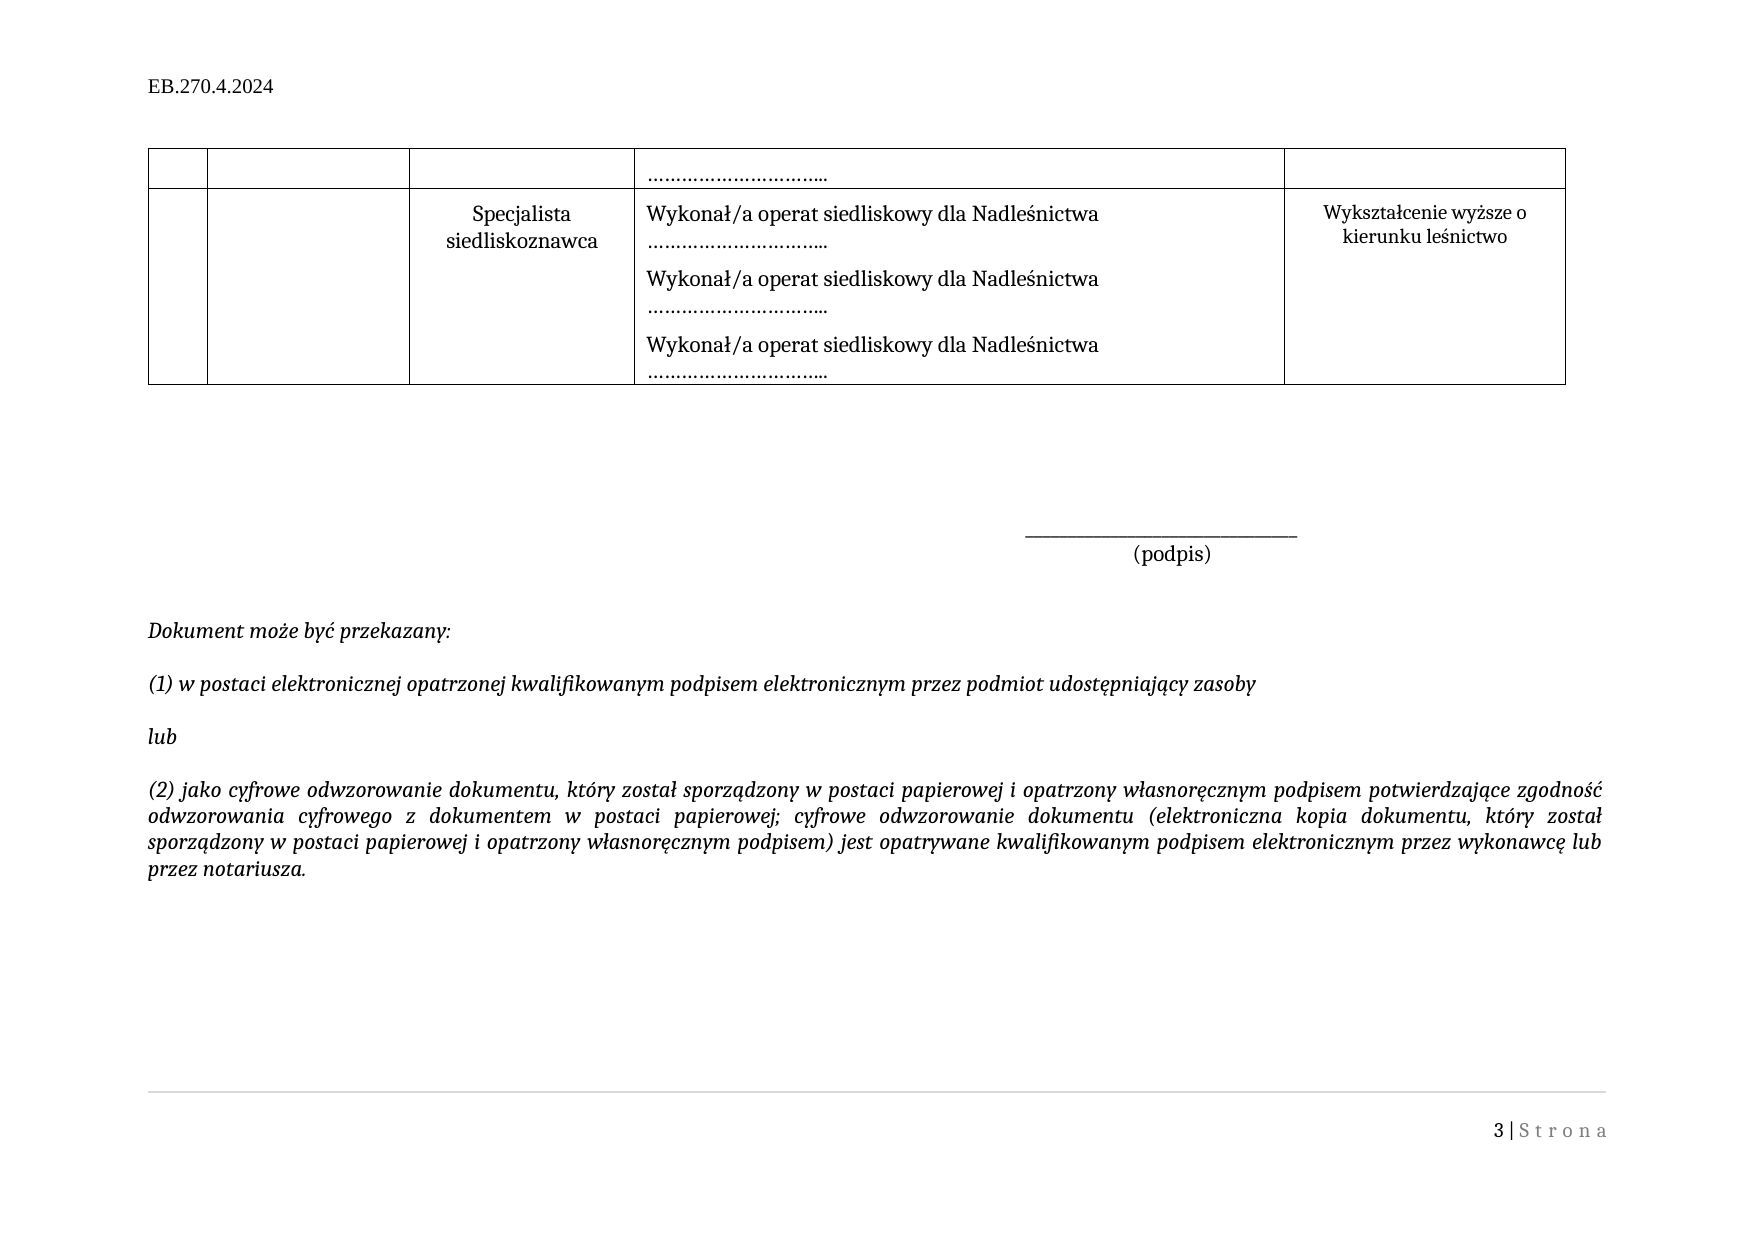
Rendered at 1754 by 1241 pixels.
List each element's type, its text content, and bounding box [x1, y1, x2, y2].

table_cell Specjalista siedliskoznawca [410, 189, 634, 384]
text ________________________________ (podpis) [738, 514, 1606, 567]
table_cell Wykształcenie wyższe o kierunku leśnictwo [1285, 189, 1565, 384]
table_cell [149, 189, 207, 384]
table_cell [208, 149, 409, 187]
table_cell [635, 149, 1284, 187]
table_cell [149, 149, 207, 187]
text Dokument może być przekazany: (1) w postaci elektronicznej opatrzonej kwalifikowanym podpisem elektronicznym przez podmiot udostępniający zasoby lub (2) jako cyfrowe odwzorowanie dokumentu, który został sporządzony w postaci papierowej i opatrzony własnoręcznym podpisem potwierdzające zgodność odwzorowania cyfrowego z dokumentem w postaci papierowej; cyfrowe odwzorowanie dokumentu (elektroniczna kopia dokumentu, który został sporządzony w postaci papierowej i opatrzony własnoręcznym podpisem) jest opatrywane kwalifikowanym podpisem elektronicznym przez wykonawcę lub przez notariusza. [148, 618, 1606, 882]
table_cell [410, 149, 634, 187]
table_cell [1285, 149, 1565, 187]
table_cell [208, 189, 409, 384]
